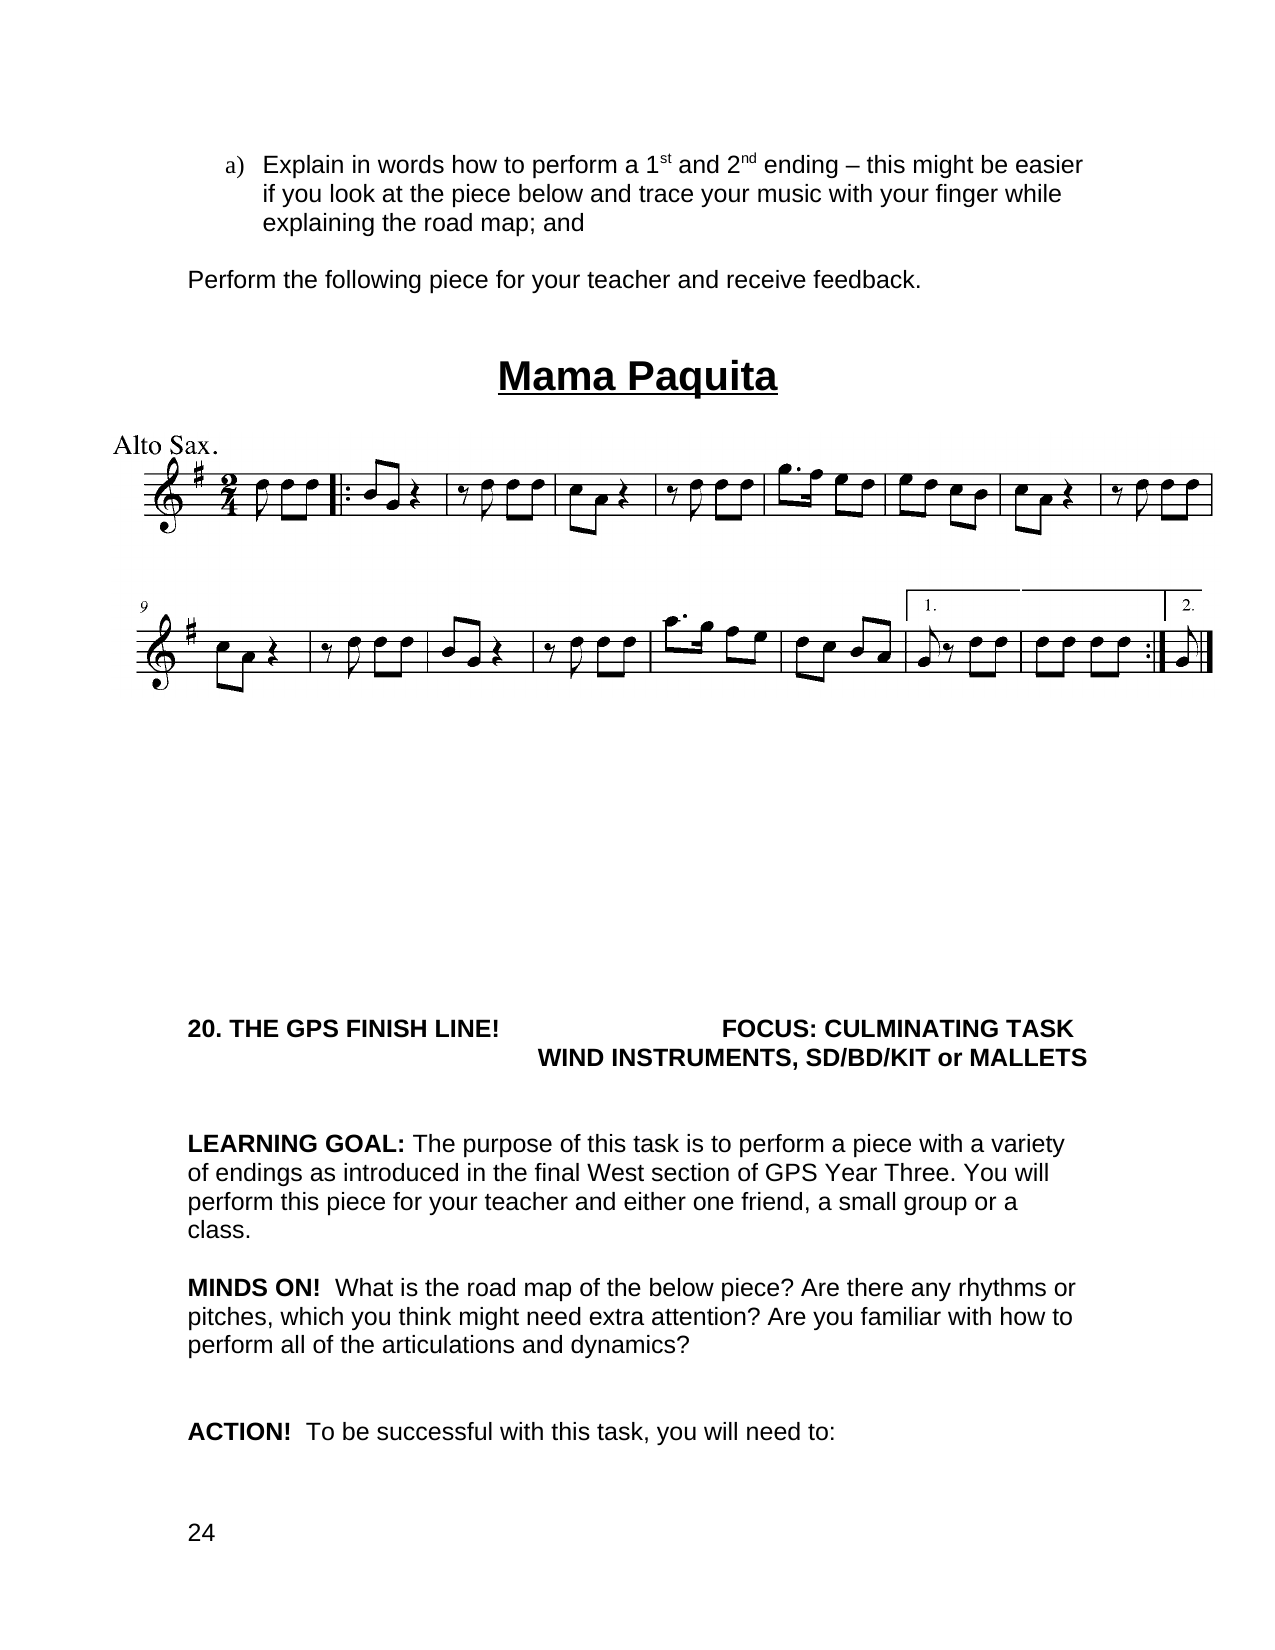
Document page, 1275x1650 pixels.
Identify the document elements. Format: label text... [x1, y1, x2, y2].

text WIND INSTRUMENTS, SD/BD/KIT or MALLETS [187, 1043, 1087, 1071]
text Perform the following piece for your teacher and receive feedback. [187, 265, 1087, 294]
text Mama Paquita [187, 351, 1087, 399]
list Explain in words how to perform a 1st and 2nd ending – this might be easier if you look at the piece below and trace your music with your finger while explaining the road map; and [225, 150, 1087, 265]
text ACTION! To be successful with this task, you will need to: [187, 1416, 1087, 1445]
text 20. THE GPS FINISH LINE! FOCUS: CULMINATING TASK [187, 1014, 1087, 1043]
text MINDS ON! What is the road map of the below piece? Are there any rhythms or pitches, which you think might need extra attention? Are you familiar with how to perform all of the articulations and dynamics? [187, 1273, 1087, 1359]
text LEARNING GOAL: The purpose of this task is to perform a piece with a variety of endings as introduced in the final West section of GPS Year Three. You will perform this piece for your teacher and either one friend, a small group or a class. [187, 1100, 1087, 1244]
picture [111, 432, 1221, 698]
